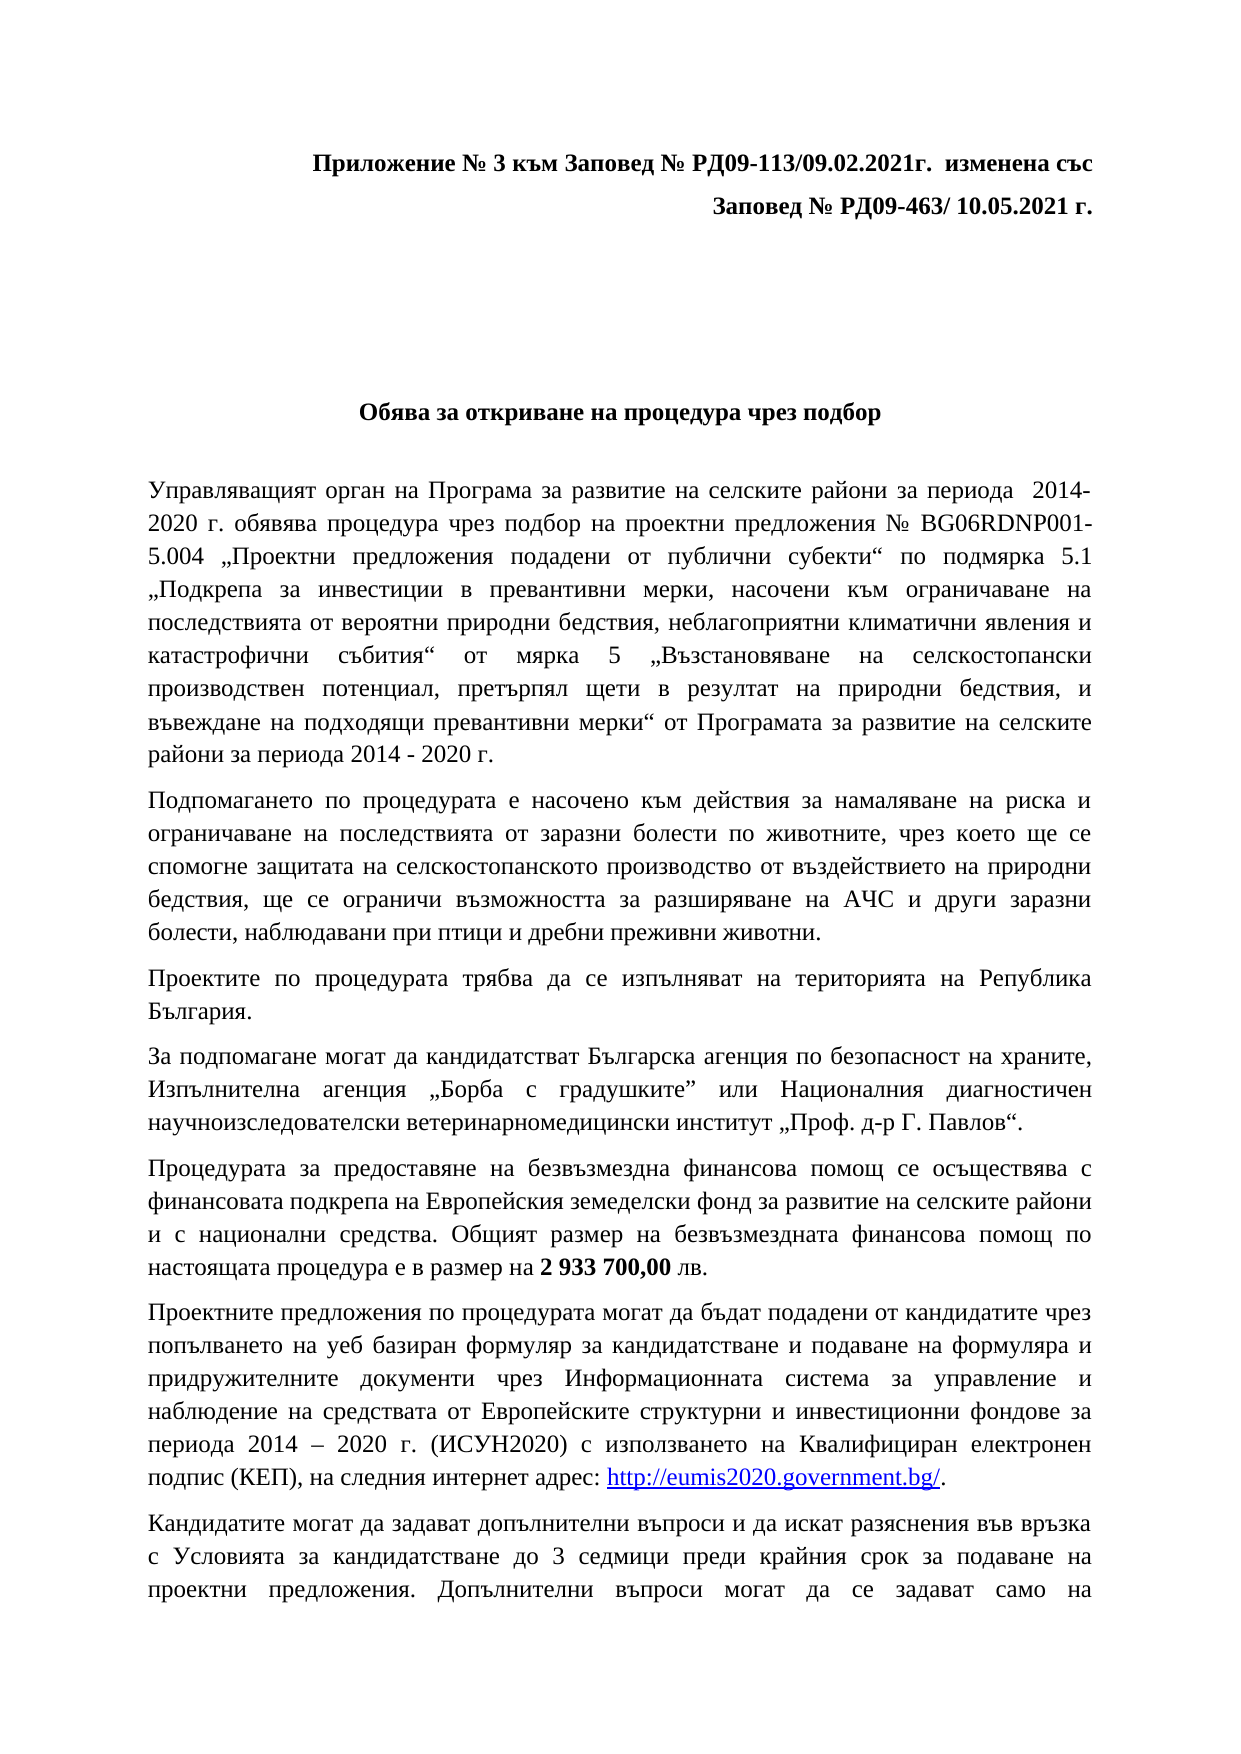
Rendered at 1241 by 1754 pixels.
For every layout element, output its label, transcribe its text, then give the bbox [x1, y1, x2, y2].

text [148, 1508, 1093, 1603]
text Подпомагането по процедурата е насочено към действия за намаляване на риска и ограничаване на последствията от заразни болести по животните, чрез което ще се спомогне защитата на селскостопанското производство от въздействието на природни бедствия, ще се ограничи възможността за разширяване на АЧС и други заразни болести, наблюдавани при птици и дребни преживни животни. [148, 785, 1093, 946]
text Приложение № 3 към Заповед № РД09-113/09.02.2021г. изменена със [148, 148, 1093, 176]
text Проектните предложения по процедурата могат да бъдат подадени от кандидатите чрез попълването на уеб базиран формуляр за кандидатстване и подаване на формуляра и придружителните документи чрез Информационната система за управление и наблюдение на средствата от Европейските структурни и инвестиционни фондове за периода 2014 – 2020 г. (ИСУН2020) с използването на Квалифициран електронен подпис (КЕП), на следния интернет адрес: http://eumis2020.government.bg/. [148, 1297, 1093, 1491]
text Проектите по процедурата трябва да се изпълняват на територията на Република България. [148, 963, 1093, 1024]
text Заповед № РД09-463/ 10.05.2021 г. [148, 191, 1093, 219]
text Процедурата за предоставяне на безвъзмездна финансова помощ се осъществява с финансовата подкрепа на Европейския земеделски фонд за развитие на селските райони и с национални средства. Общият размер на безвъзмездната финансова помощ по настоящата процедура е в размер на 2 933 700,00 лв. [148, 1153, 1093, 1281]
text Обява за откриване на процедура чрез подбор [148, 397, 1093, 426]
text Управляващият орган на Програма за развитие на селските райони за периода 2014-2020 г. обявява процедура чрез подбор на проектни предложения № BG06RDNP001-5.004 „Проектни предложения подадени от публични субекти“ по подмярка 5.1 „Подкрепа за инвестиции в превантивни мерки, насочени към ограничаване на последствията от вероятни природни бедствия, неблагоприятни климатични явления и катастрофични събития“ от мярка 5 „Възстановяване на селскостопански производствен потенциал, претърпял щети в резултат на природни бедствия, и въвеждане на подходящи превантивни мерки“ от Програмата за развитие на селските райони за периода 2014 - 2020 г. [148, 475, 1093, 768]
text За подпомагане могат да кандидатстват Българска агенция по безопасност на храните, Изпълнителна агенция „Борба с градушките” или Националния диагностичен научноизследователски ветеринарномедицински институт „Проф. д-р Г. Павлов“. [148, 1041, 1093, 1136]
